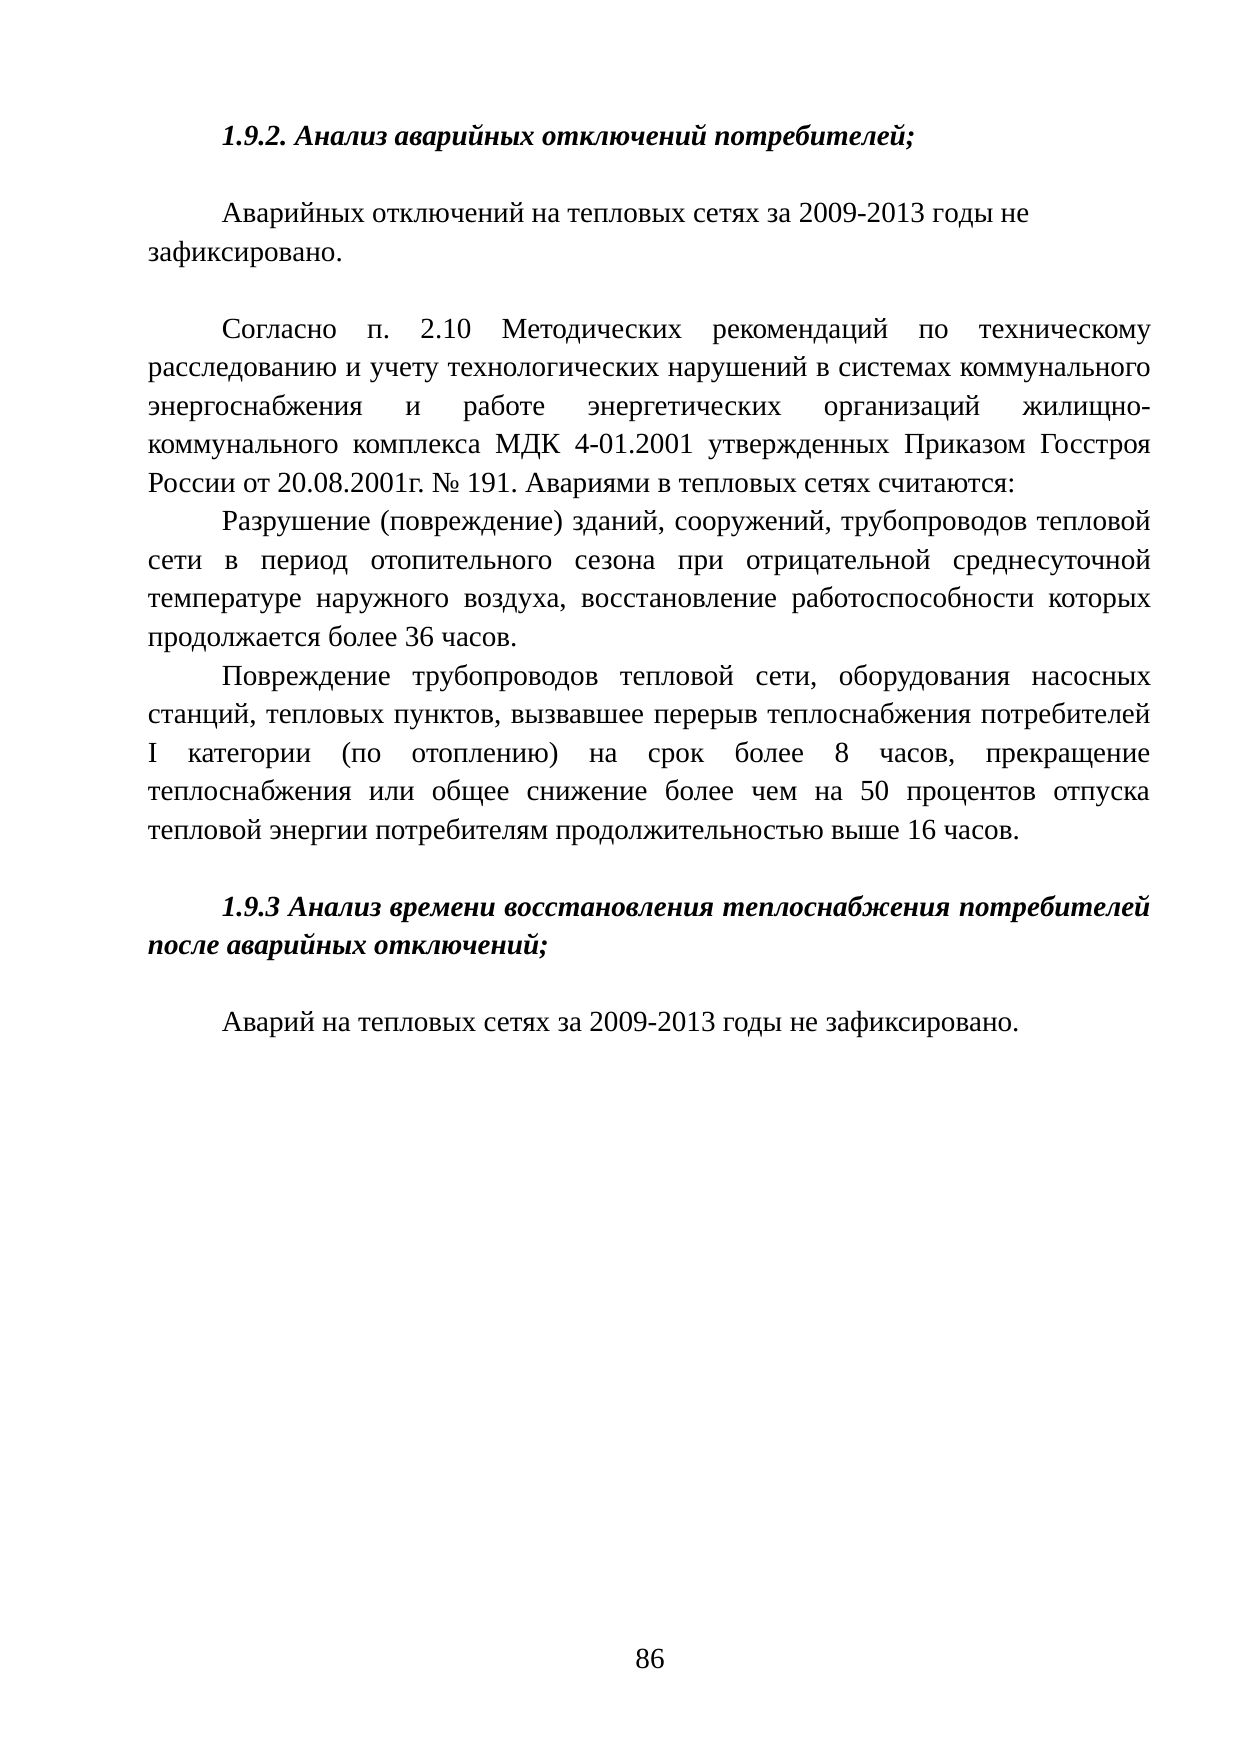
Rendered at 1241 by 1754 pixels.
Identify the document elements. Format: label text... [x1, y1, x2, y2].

list Аварийных отключений на тепловых сетях за 2009-2013 годы не зафиксировано. [148, 195, 1152, 267]
text Аварий на тепловых сетях за 2009-2013 годы не зафиксировано. [148, 1004, 1152, 1038]
subtitle 1.9.2. Анализ аварийных отключений потребителей; [148, 118, 1152, 152]
subtitle 1.9.3 Анализ времени восстановления теплоснабжения потребителей после аварийных отключений; [148, 889, 1152, 961]
text Разрушение (повреждение) зданий, сооружений, трубопроводов тепловой сети в период отопительного сезона при отрицательной среднесуточной температуре наружного воздуха, восстановление работоспособности которых продолжается более 36 часов. [148, 503, 1152, 653]
text Согласно п. 2.10 Методических рекомендаций по техническому расследованию и учету технологических нарушений в системах коммунального энергоснабжения и работе энергетических организаций жилищно-коммунального комплекса МДК 4-01.2001 утвержденных Приказом Госстроя России от 20.08.2001г. № 191. Авариями в тепловых сетях считаются: [148, 311, 1152, 498]
text Повреждение трубопроводов тепловой сети, оборудования насосных станций, тепловых пунктов, вызвавшее перерыв теплоснабжения потребителей I категории (по отоплению) на срок более 8 часов, прекращение теплоснабжения или общее снижение более чем на 50 процентов отпуска тепловой энергии потребителям продолжительностью выше 16 часов. [148, 658, 1152, 845]
